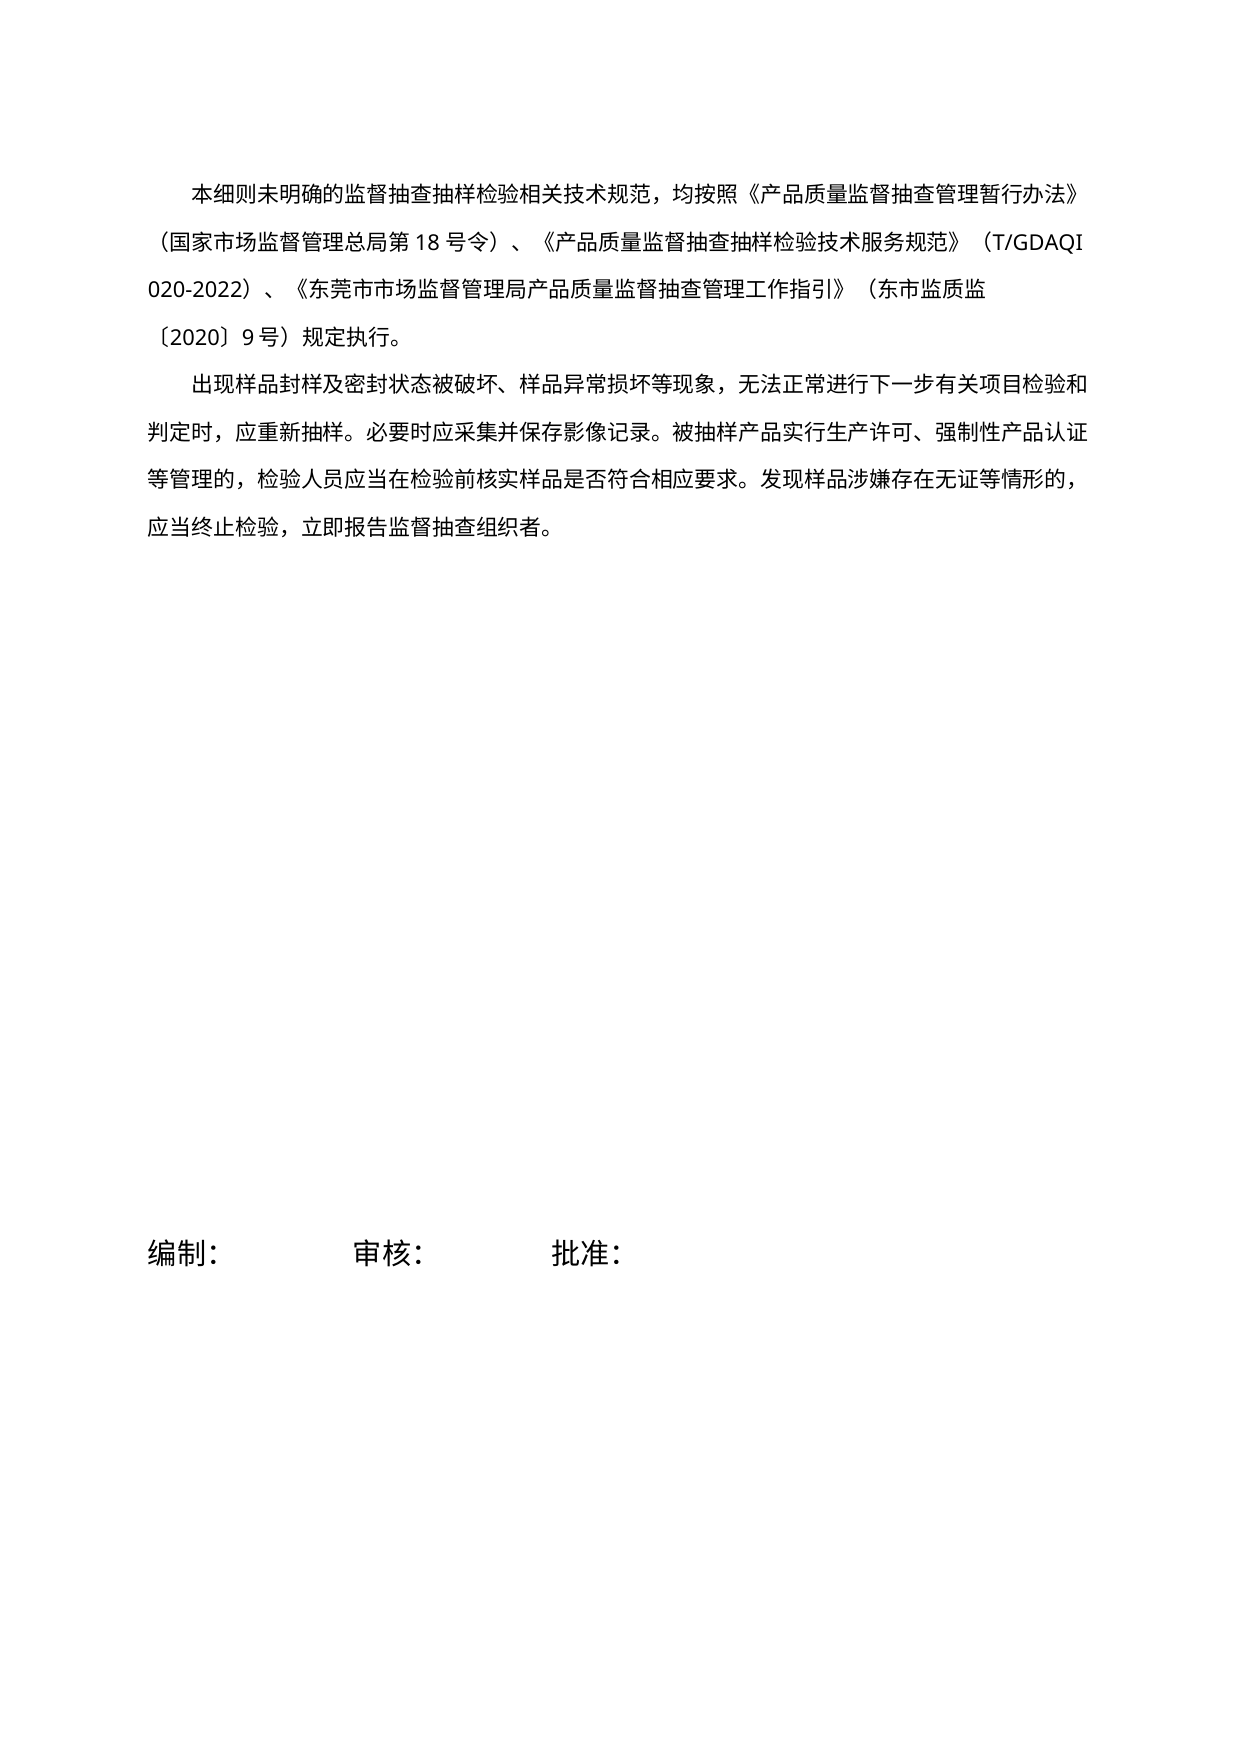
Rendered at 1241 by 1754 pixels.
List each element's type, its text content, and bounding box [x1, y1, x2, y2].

text 出现样品封样及密封状态被破坏、样品异常损坏等现象，无法正常进行下一步有关项目检验和判定时，应重新抽样。必要时应采集并保存影像记录。被抽样产品实行生产许可、强制性产品认证等管理的，检验人员应当在检验前核实样品是否符合相应要求。发现样品涉嫌存在无证等情形的，应当终止检验，立即报告监督抽查组织者。 [148, 367, 1092, 542]
text 本细则未明确的监督抽查抽样检验相关技术规范，均按照《产品质量监督抽查管理暂行办法》（国家市场监督管理总局第18 号令）、《产品质量监督抽查抽样检验技术服务规范》（T/GDAQI 020-2022）、《东莞市市场监督管理局产品质量监督抽查管理工作指引》（东市监质监〔2020〕9号）规定执行。 [148, 177, 1092, 352]
text 编制： 审核： 批准： [148, 1231, 1092, 1273]
